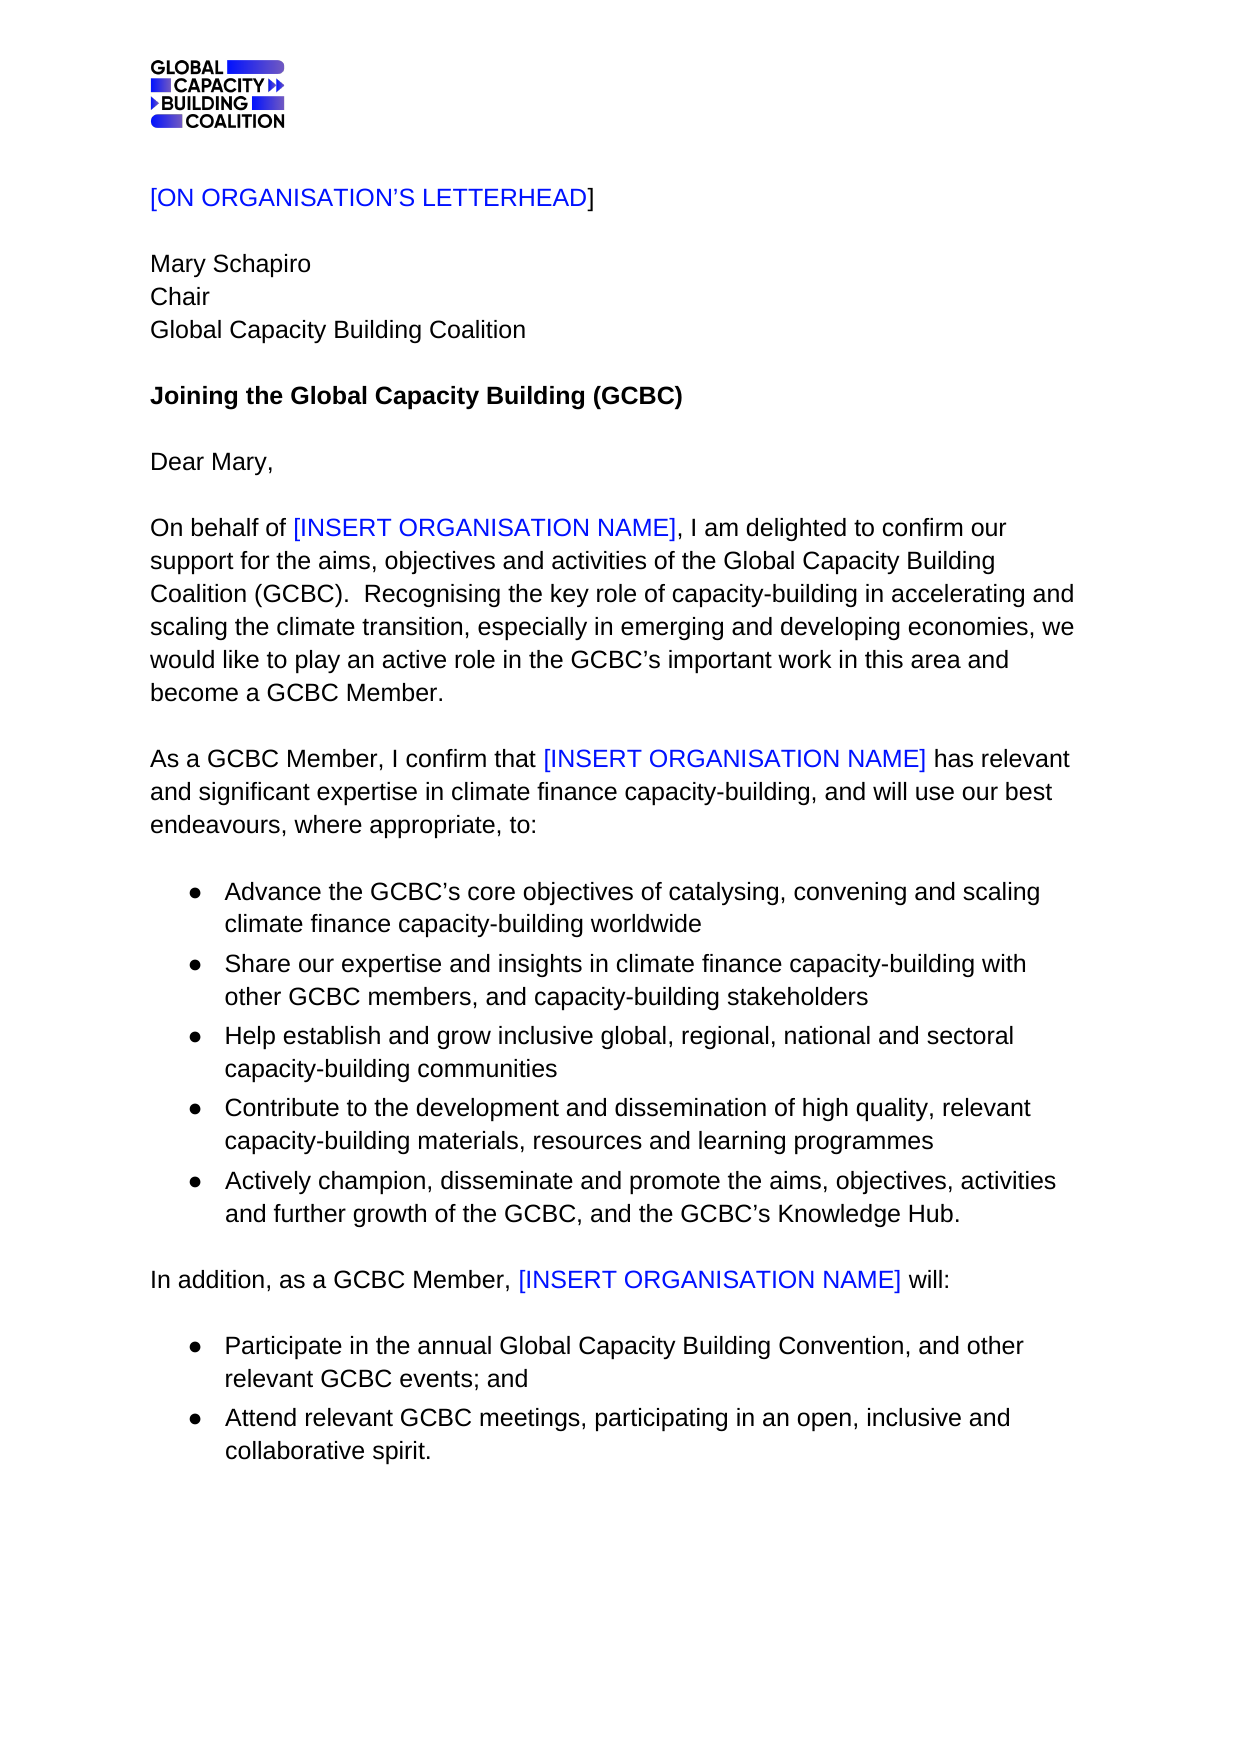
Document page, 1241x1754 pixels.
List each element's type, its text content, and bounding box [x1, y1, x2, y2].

text Mary Schapiro [150, 249, 1090, 278]
list Share our expertise and insights in climate finance capacity-building with other GCBC members, and capacity-building stakeholders [187, 949, 1090, 1011]
list Actively champion, disseminate and promote the aims, objectives, activities and further growth of the GCBC, and the GCBC’s Knowledge Hub. [187, 1166, 1090, 1227]
list Contribute to the development and dissemination of high quality, relevant capacity-building materials, resources and learning programmes [187, 1093, 1090, 1155]
text Chair [150, 282, 1090, 311]
list Attend relevant GCBC meetings, participating in an open, inclusive and collaborative spirit. [187, 1403, 1090, 1465]
text Dear Mary, [150, 447, 1090, 476]
text As a GCBC Member, I confirm that [INSERT ORGANISATION NAME] has relevant and significant expertise in climate finance capacity-building, and will use our best endeavours, where appropriate, to: [150, 744, 1090, 839]
picture [150, 60, 285, 128]
text On behalf of [INSERT ORGANISATION NAME], I am delighted to confirm our support for the aims, objectives and activities of the Global Capacity Building Coalition (GCBC). Recognising the key role of capacity-building in accelerating and scaling the climate transition, especially in emerging and developing economies, we would like to play an active role in the GCBC’s important work in this area and become a GCBC Member. [150, 513, 1090, 707]
list Participate in the annual Global Capacity Building Convention, and other relevant GCBC events; and [187, 1331, 1090, 1392]
list Advance the GCBC’s core objectives of catalysing, convening and scaling climate finance capacity-building worldwide [187, 876, 1090, 938]
text [ON ORGANISATION’S LETTERHEAD] [150, 183, 1090, 212]
text In addition, as a GCBC Member, [INSERT ORGANISATION NAME] will: [150, 1265, 1090, 1293]
text Joining the Global Capacity Building (GCBC) [150, 381, 1090, 410]
list Help establish and grow inclusive global, regional, national and sectoral capacity-building communities [187, 1021, 1090, 1083]
text Global Capacity Building Coalition [150, 315, 1090, 344]
